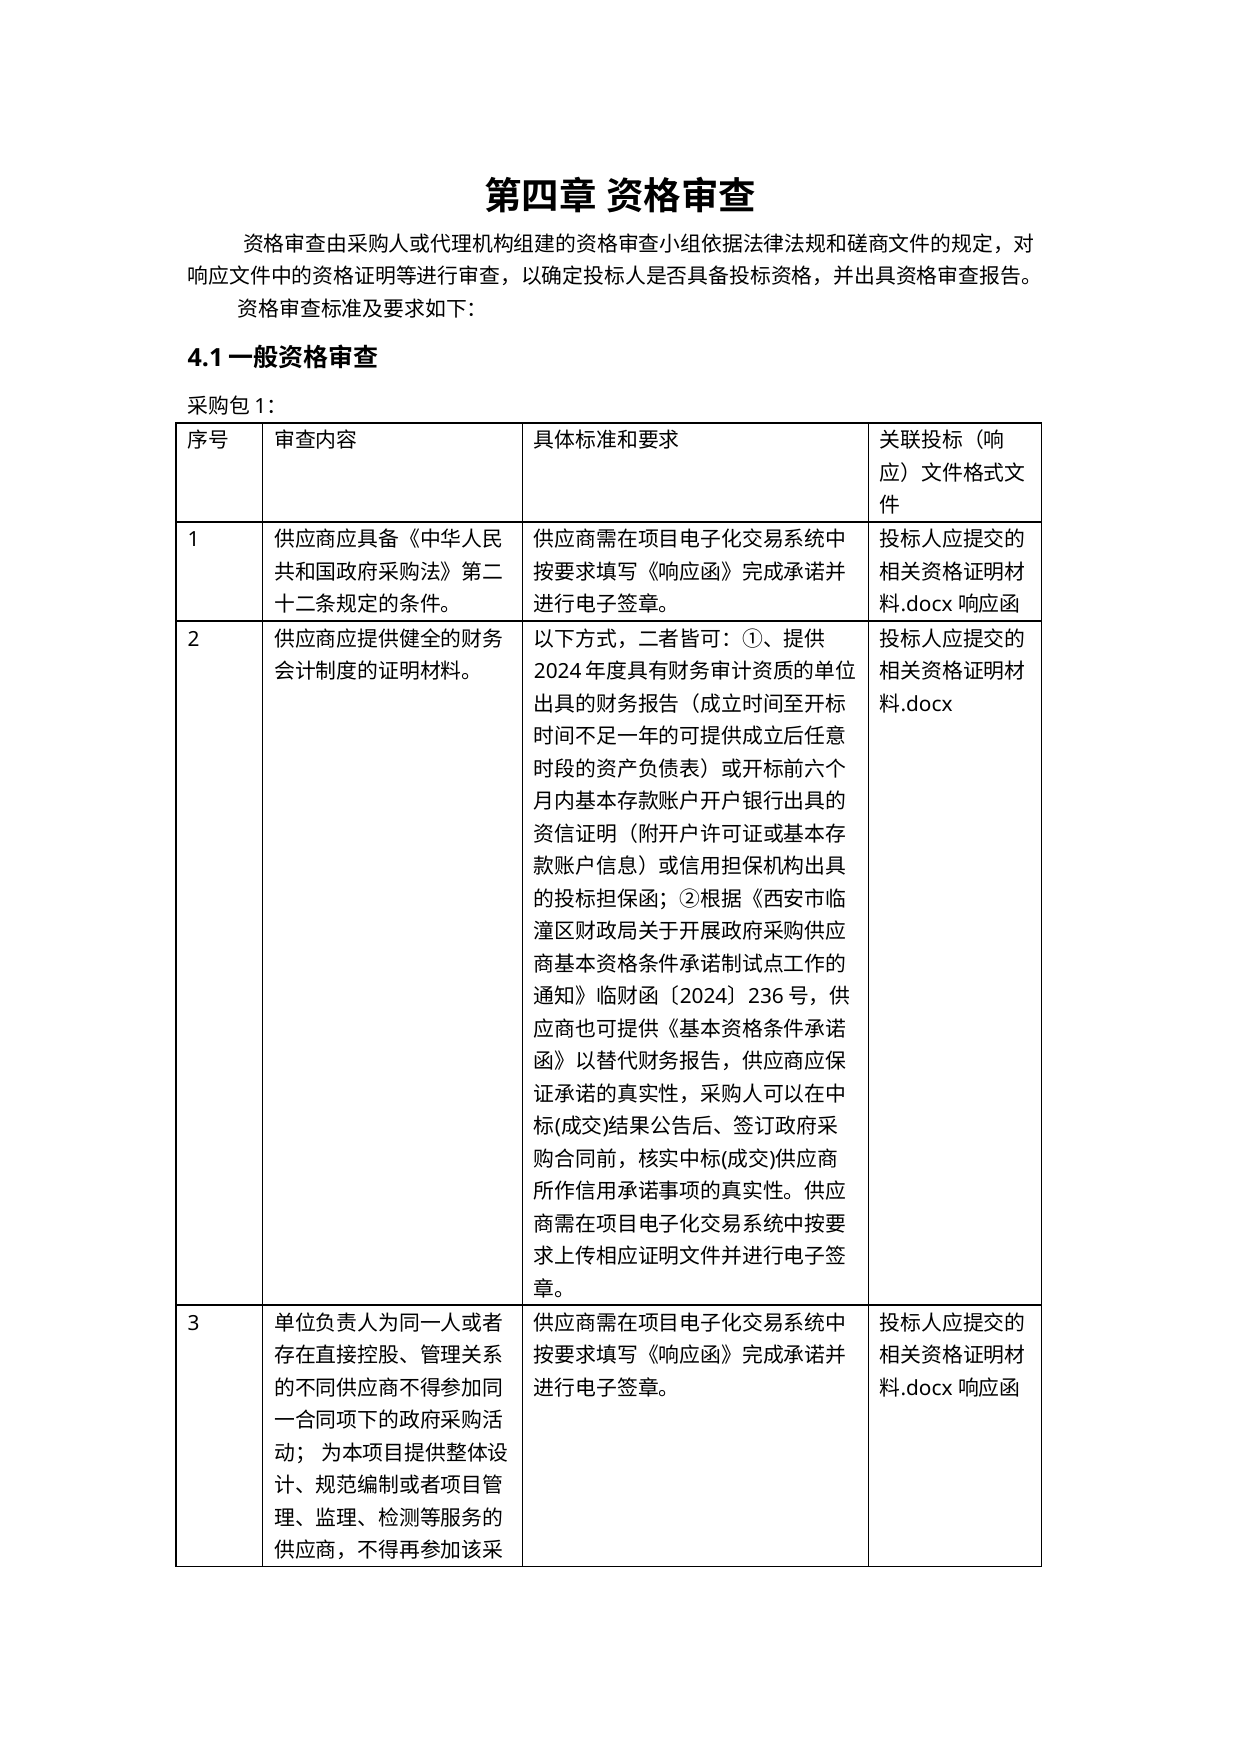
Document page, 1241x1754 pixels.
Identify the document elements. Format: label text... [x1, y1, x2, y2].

text 第四章 资格审查 [187, 162, 1053, 227]
table_cell 1 [177, 523, 262, 620]
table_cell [523, 1306, 868, 1566]
table_cell 供应商需在项目电子化交易系统中按要求填写《响应函》完成承诺并进行电子签章。 [523, 523, 868, 620]
table_cell 投标人应提交的相关资格证明材料.docx 响应函 [869, 523, 1041, 620]
text 资格审查标准及要求如下： [187, 292, 1053, 324]
table_header 审查内容 [263, 424, 522, 521]
text 资格审查由采购人或代理机构组建的资格审查小组依据法律法规和磋商文件的规定，对响应文件中的资格证明等进行审查，以确定投标人是否具备投标资格，并出具资格审查报告。 [187, 227, 1053, 292]
text 4.1一般资格审查 [187, 324, 1053, 389]
table_cell 2 [177, 622, 262, 1304]
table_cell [263, 1306, 522, 1566]
text 采购包1： [187, 389, 1053, 422]
table_cell 供应商应提供健全的财务会计制度的证明材料。 [263, 622, 522, 1304]
table_cell 供应商应具备《中华人民共和国政府采购法》第二十二条规定的条件。 [263, 523, 522, 620]
table_cell 3 [177, 1306, 262, 1566]
table_cell 投标人应提交的相关资格证明材料.docx [869, 622, 1041, 1304]
table_header 具体标准和要求 [523, 424, 868, 521]
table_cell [869, 1306, 1041, 1566]
table_header 序号 [177, 424, 262, 521]
table_cell 以下方式，二者皆可：①、提供2024年度具有财务审计资质的单位出具的财务报告（成立时间至开标时间不足一年的可提供成立后任意时段的资产负债表）或开标前六个月内基本存款账户开户银行出具的资信证明（附开户许可证或基本存款账户信息）或信用担保机构出具的投标担保函；②根据《西安市临潼区财政局关于开展政府采购供应商基本资格条件承诺制试点工作的通知》临财函〔2024〕236号，供应商也可提供《基本资格条件承诺函》以替代财务报告，供应商应保证承诺的真实性，采购人可以在中标(成交)结果公告后、签订政府采购合同前，核实中标(成交)供应商所作信用承诺事项的真实性。供应商需在项目电子化交易系统中按要求上传相应证明文件并进行电子签章。 [523, 622, 868, 1304]
table_header 关联投标（响应）文件格式文件 [869, 424, 1041, 521]
